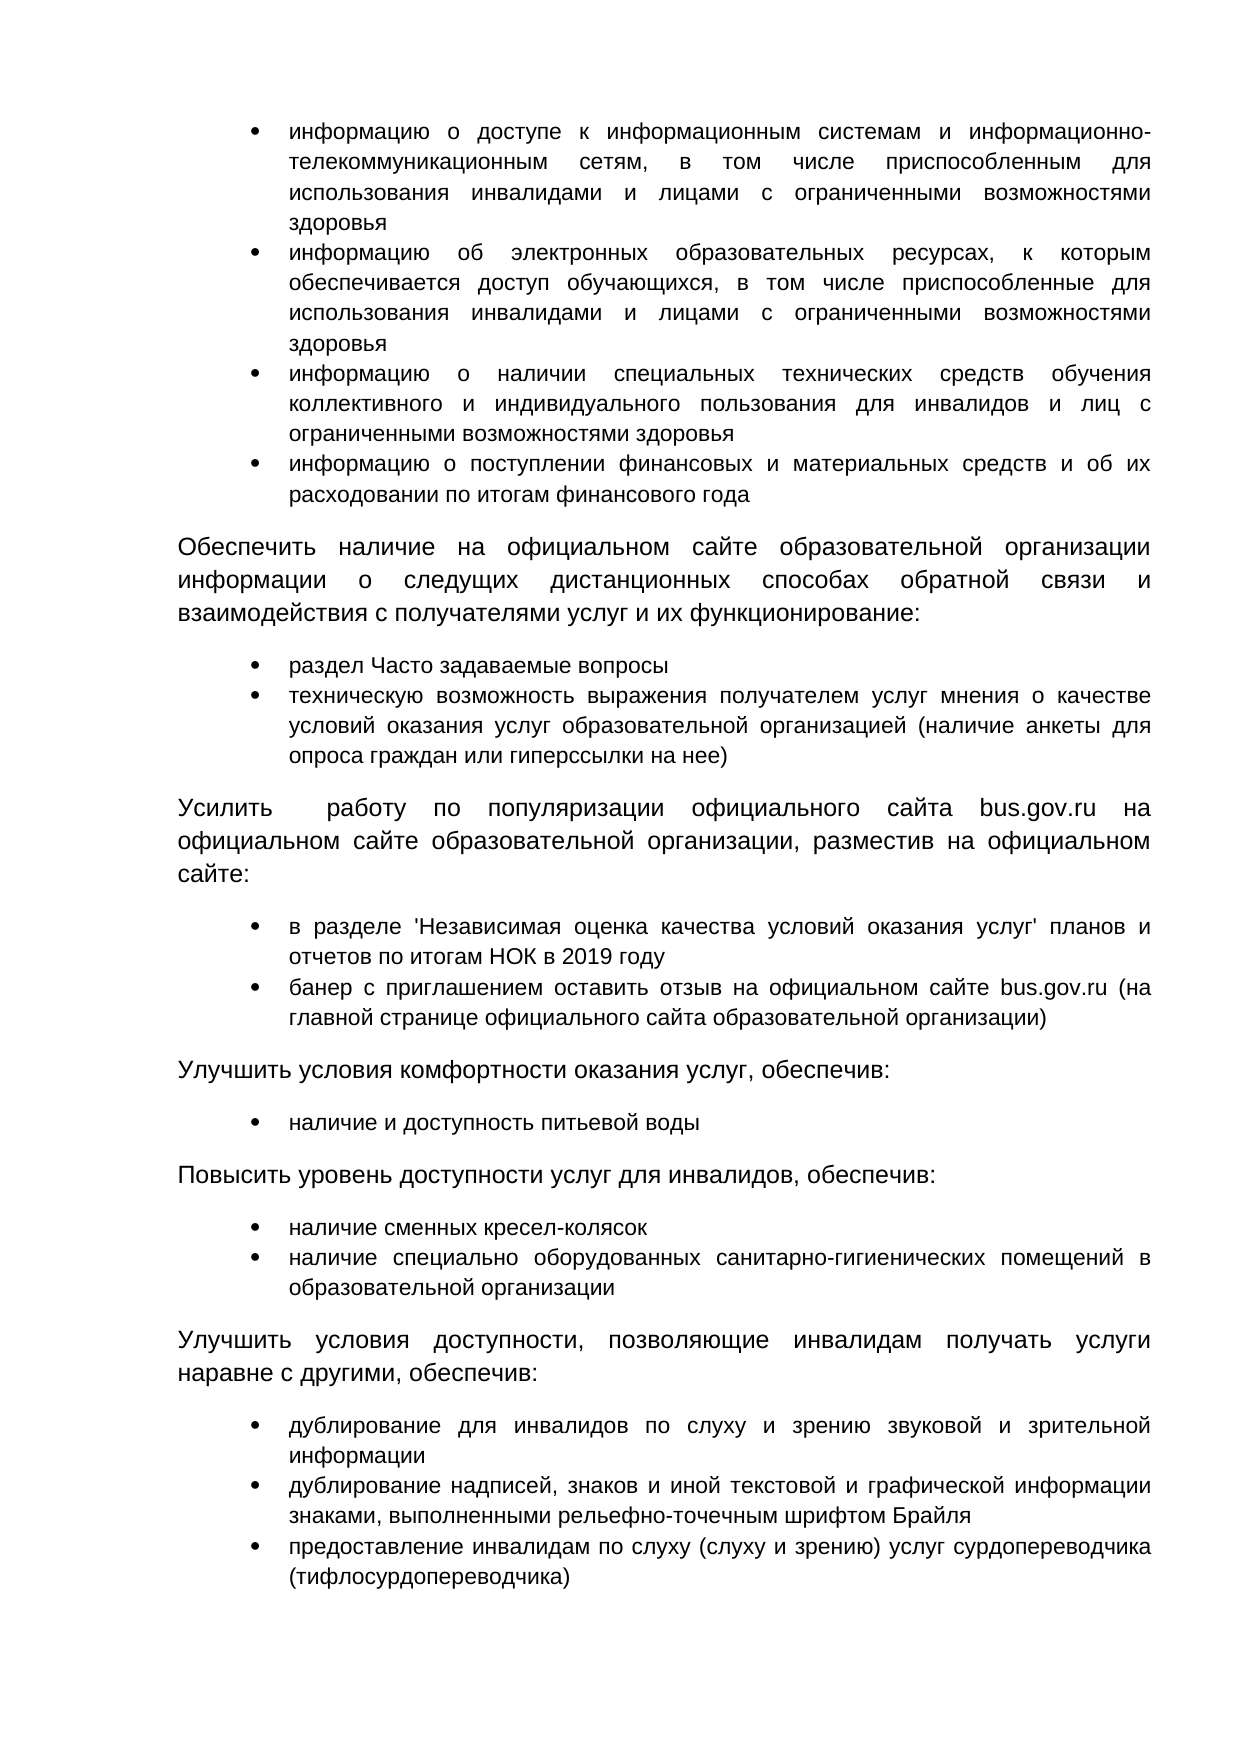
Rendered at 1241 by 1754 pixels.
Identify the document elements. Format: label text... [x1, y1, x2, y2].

list банер с приглашением оставить отзыв на официальном сайте bus.gov.ru (на главной странице официального сайта образовательной организации) [251, 973, 1152, 1030]
list наличие сменных кресел-колясок [251, 1213, 1152, 1240]
list информацию о доступе к информационным системам и информационно-телекоммуникационным сетям, в том числе приспособленным для использования инвалидами и лицами с ограниченными возможностями здоровья [251, 118, 1152, 235]
text Повысить уровень доступности услуг для инвалидов, обеспечив: [177, 1160, 1152, 1188]
list информацию об электронных образовательных ресурсах, к которым обеспечивается доступ обучающихся, в том числе приспособленные для использования инвалидами и лицами с ограниченными возможностями здоровья [251, 239, 1152, 356]
text Обеспечить наличие на официальном сайте образовательной организации информации о следущих дистанционных способах обратной связи и взаимодействия с получателями услуг и их функционирование: [177, 532, 1152, 626]
list техническую возможность выражения получателем услуг мнения о качестве условий оказания услуг образовательной организацией (наличие анкеты для опроса граждан или гиперссылки на нее) [251, 682, 1152, 768]
list информацию о наличии специальных технических средств обучения коллективного и индивидуального пользования для инвалидов и лиц с ограниченными возможностями здоровья [251, 360, 1152, 447]
text Улучшить условия доступности, позволяющие инвалидам получать услуги наравне с другими, обеспечив: [177, 1325, 1152, 1387]
list дублирование надписей, знаков и иной текстовой и графической информации знаками, выполненными рельефно-точечным шрифтом Брайля [251, 1472, 1152, 1529]
text Усилить работу по популяризации официального сайта bus.gov.ru на официальном сайте образовательной организации, разместив на официальном сайте: [177, 793, 1152, 888]
list информацию о поступлении финансовых и материальных средств и об их расходовании по итогам финансового года [251, 450, 1152, 507]
list дублирование для инвалидов по слуху и зрению звуковой и зрительной информации [251, 1412, 1152, 1468]
list наличие специально оборудованных санитарно-гигиенических помещений в образовательной организации [251, 1244, 1152, 1300]
list раздел Часто задаваемые вопросы [251, 652, 1152, 678]
list наличие и доступность питьевой воды [251, 1109, 1152, 1135]
list в разделе 'Независимая оценка качества условий оказания услуг' планов и отчетов по итогам НОК в 2019 году [251, 913, 1152, 970]
text Улучшить условия комфортности оказания услуг, обеспечив: [177, 1055, 1152, 1083]
list предоставление инвалидам по слуху (слуху и зрению) услуг сурдопереводчика (тифлосурдопереводчика) [251, 1533, 1152, 1589]
